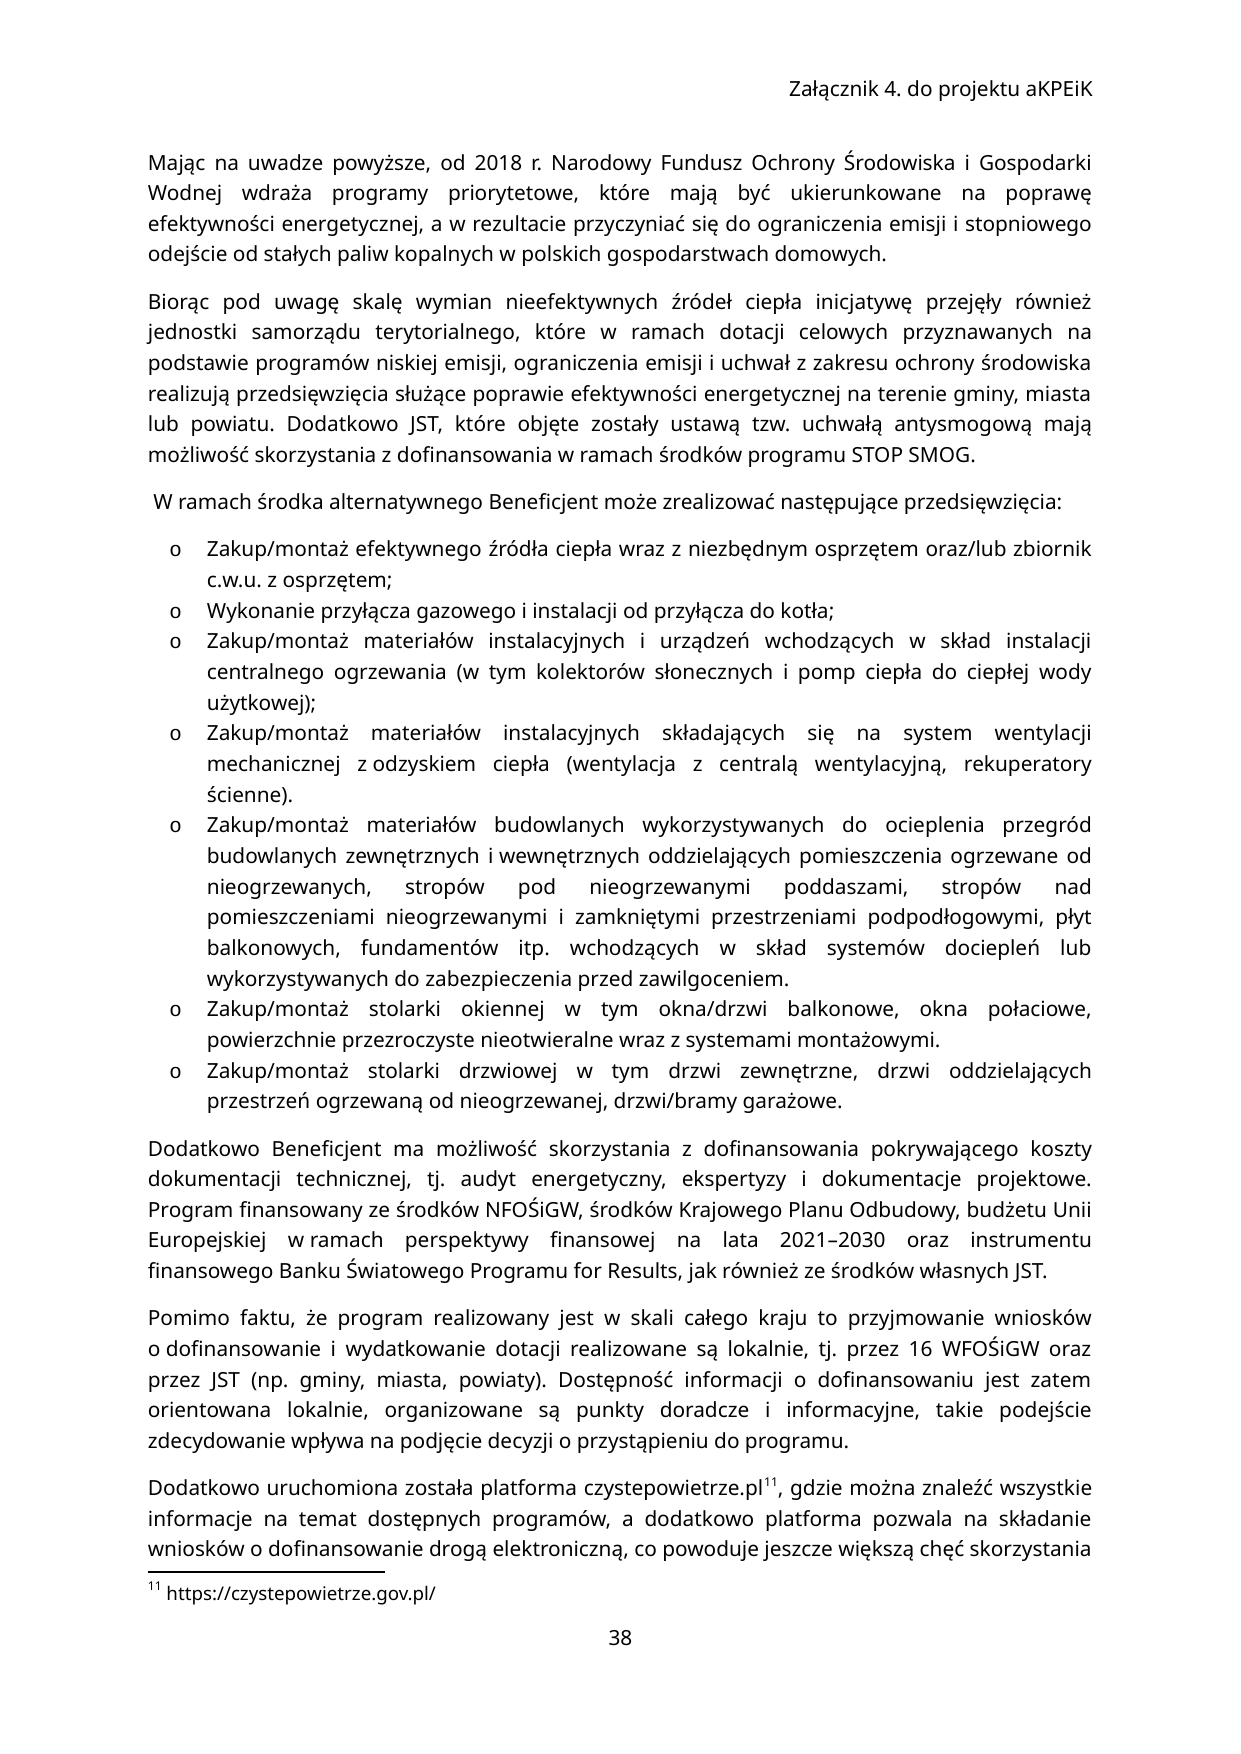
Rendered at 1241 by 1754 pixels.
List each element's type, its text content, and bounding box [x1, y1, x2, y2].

list Zakup/montaż stolarki drzwiowej w tym drzwi zewnętrzne, drzwi oddzielających przestrzeń ogrzewaną od nieogrzewanej, drzwi/bramy garażowe. [169, 1056, 1093, 1115]
list Zakup/montaż materiałów budowlanych wykorzystywanych do ocieplenia przegród budowlanych zewnętrznych i wewnętrznych oddzielających pomieszczenia ogrzewane od nieogrzewanych, stropów pod nieogrzewanymi poddaszami, stropów nad pomieszczeniami nieogrzewanymi i zamkniętymi przestrzeniami podpodłogowymi, płyt balkonowych, fundamentów itp. wchodzących w skład systemów dociepleń lub wykorzystywanych do zabezpieczenia przed zawilgoceniem. [169, 811, 1093, 992]
list Zakup/montaż materiałów instalacyjnych i urządzeń wchodzących w skład instalacji centralnego ogrzewania (w tym kolektorów słonecznych i pomp ciepła do ciepłej wody użytkowej); [169, 627, 1093, 716]
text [148, 1473, 1093, 1563]
text Mając na uwadze powyższe, od 2018 r. Narodowy Fundusz Ochrony Środowiska i Gospodarki Wodnej wdraża programy priorytetowe, które mają być ukierunkowane na poprawę efektywności energetycznej, a w rezultacie przyczyniać się do ograniczenia emisji i stopniowego odejście od stałych paliw kopalnych w polskich gospodarstwach domowych. [148, 148, 1093, 268]
text Dodatkowo Beneficjent ma możliwość skorzystania z dofinansowania pokrywającego koszty dokumentacji technicznej, tj. audyt energetyczny, ekspertyzy i dokumentacje projektowe. Program finansowany ze środków NFOŚiGW, środków Krajowego Planu Odbudowy, budżetu Unii Europejskiej w ramach perspektywy finansowej na lata 2021–2030 oraz instrumentu finansowego Banku Światowego Programu for Results, jak również ze środków własnych JST. [148, 1134, 1093, 1285]
text W ramach środka alternatywnego Beneficjent może zrealizować następujące przedsięwzięcia: [148, 487, 1093, 516]
text Biorąc pod uwagę skalę wymian nieefektywnych źródeł ciepła inicjatywę przejęły również jednostki samorządu terytorialnego, które w ramach dotacji celowych przyznawanych na podstawie programów niskiej emisji, ograniczenia emisji i uchwał z zakresu ochrony środowiska realizują przedsięwzięcia służące poprawie efektywności energetycznej na terenie gminy, miasta lub powiatu. Dodatkowo JST, które objęte zostały ustawą tzw. uchwałą antysmogową mają możliwość skorzystania z dofinansowania w ramach środków programu STOP SMOG. [148, 287, 1093, 468]
text Pomimo faktu, że program realizowany jest w skali całego kraju to przyjmowanie wniosków o dofinansowanie i wydatkowanie dotacji realizowane są lokalnie, tj. przez 16 WFOŚiGW oraz przez JST (np. gminy, miasta, powiaty). Dostępność informacji o dofinansowaniu jest zatem orientowana lokalnie, organizowane są punkty doradcze i informacyjne, takie podejście zdecydowanie wpływa na podjęcie decyzji o przystąpieniu do programu. [148, 1303, 1093, 1454]
list Zakup/montaż materiałów instalacyjnych składających się na system wentylacji mechanicznej z odzyskiem ciepła (wentylacja z centralą wentylacyjną, rekuperatory ścienne). [169, 718, 1093, 808]
list Zakup/montaż efektywnego źródła ciepła wraz z niezbędnym osprzętem oraz/lub zbiornik c.w.u. z osprzętem; [169, 534, 1093, 594]
list Wykonanie przyłącza gazowego i instalacji od przyłącza do kotła; [169, 596, 1093, 624]
list Zakup/montaż stolarki okiennej w tym okna/drzwi balkonowe, okna połaciowe, powierzchnie przezroczyste nieotwieralne wraz z systemami montażowymi. [169, 994, 1093, 1053]
